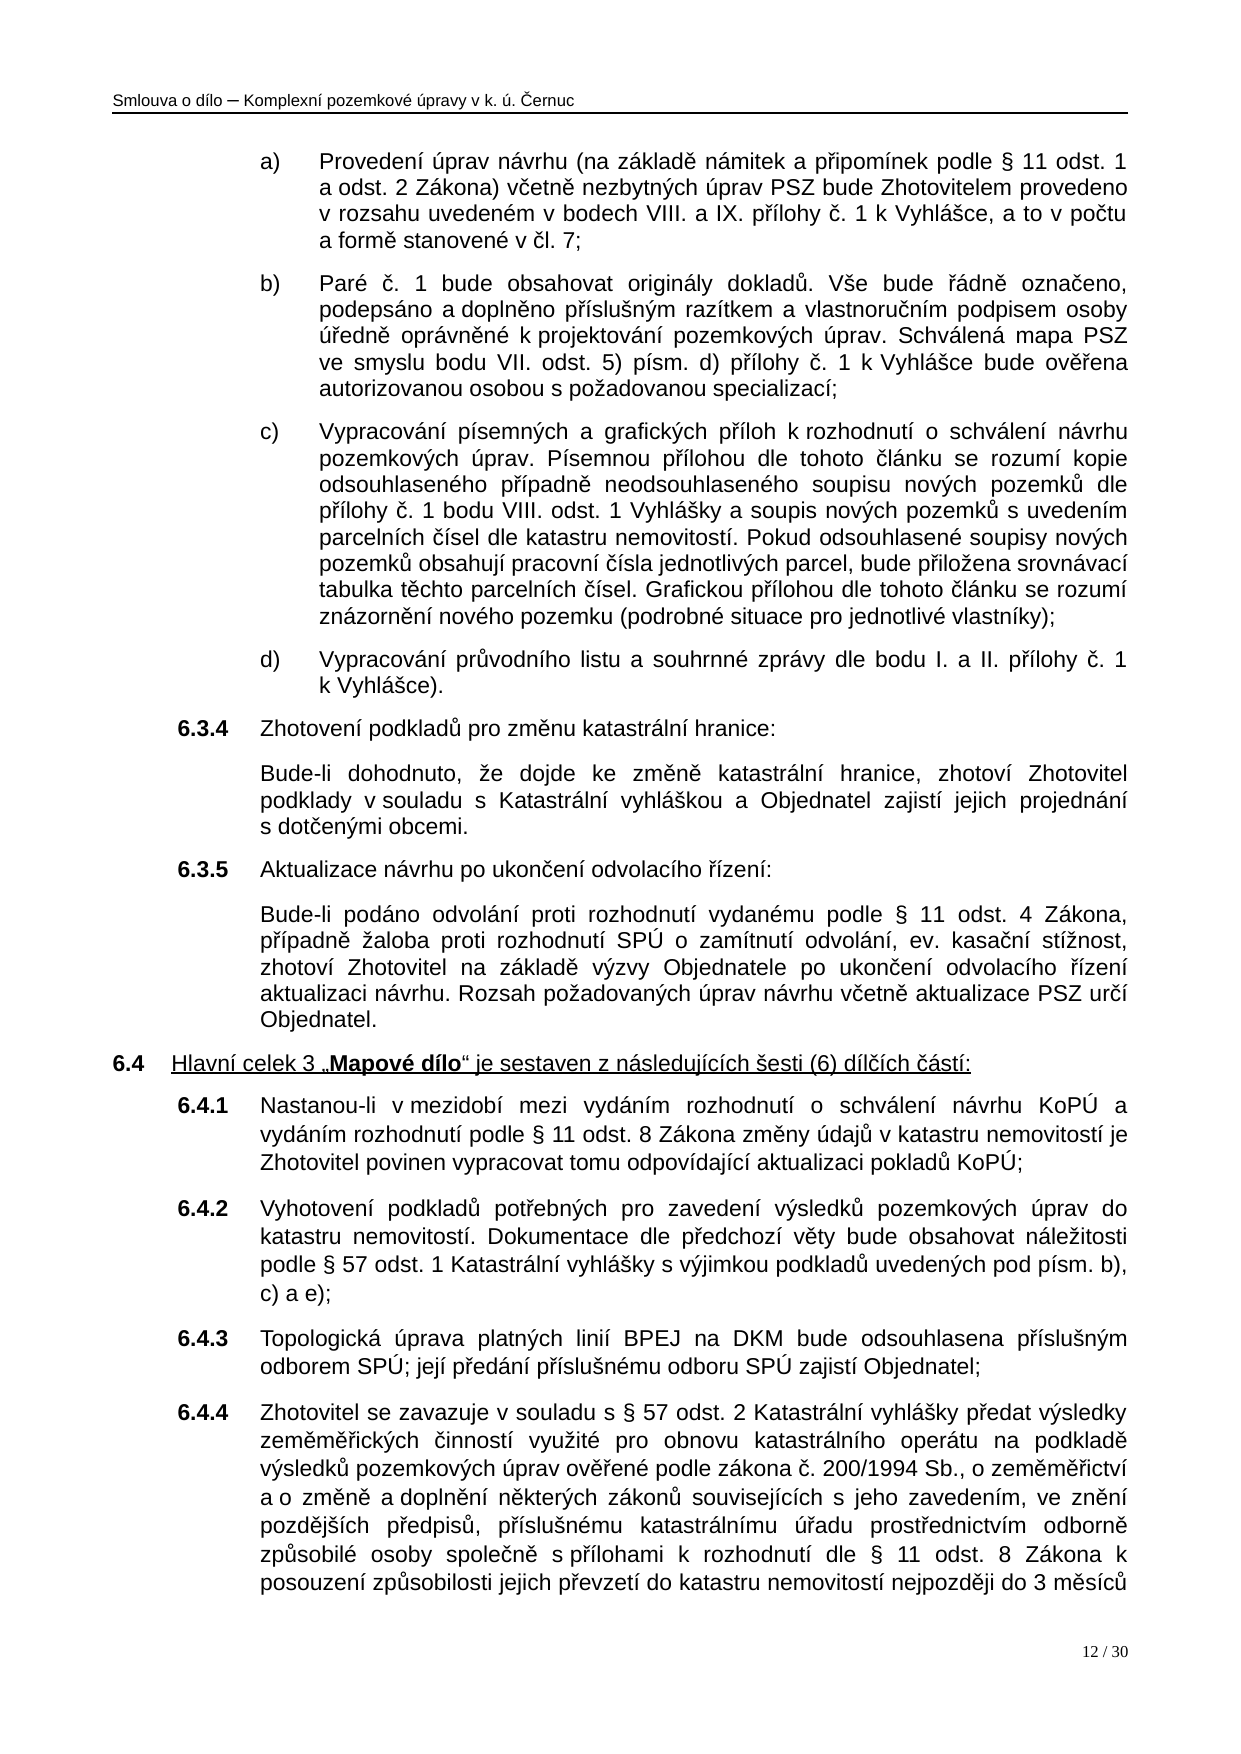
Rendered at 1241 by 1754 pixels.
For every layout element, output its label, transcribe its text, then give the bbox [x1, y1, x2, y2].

list Bude-li dohodnuto, že dojde ke změně katastrální hranice, zhotoví Zhotovitel podklady v souladu s Katastrální vyhláškou a Objednatel zajistí jejich projednání s dotčenými obcemi. [260, 760, 1128, 839]
list Vypracování písemných a grafických příloh k rozhodnutí o schválení návrhu pozemkových úprav. Písemnou přílohou dle tohoto článku se rozumí kopie odsouhlaseného případně neodsouhlaseného soupisu nových pozemků dle přílohy č. 1 bodu VIII. odst. 1 Vyhlášky a soupis nových pozemků s uvedením parcelních čísel dle katastru nemovitostí. Pokud odsouhlasené soupisy nových pozemků obsahují pracovní čísla jednotlivých parcel, bude přiložena srovnávací tabulka těchto parcelních čísel. Grafickou přílohou dle tohoto článku se rozumí znázornění nového pozemku (podrobné situace pro jednotlivé vlastníky); [260, 418, 1128, 629]
text Nastanou-li v mezidobí mezi vydáním rozhodnutí o schválení návrhu KoPÚ a vydáním rozhodnutí podle § 11 odst. 8 Zákona změny údajů v katastru nemovitostí je Zhotovitel povinen vypracovat tomu odpovídající aktualizaci pokladů KoPÚ; [177, 1092, 1128, 1176]
text Vyhotovení podkladů potřebných pro zavedení výsledků pozemkových úprav do katastru nemovitostí. Dokumentace dle předchozí věty bude obsahovat náležitosti podle § 57 odst. 1 Katastrální vyhlášky s výjimkou podkladů uvedených pod písm. b), c) a e); [177, 1194, 1128, 1306]
list Provedení úprav návrhu (na základě námitek a připomínek podle § 11 odst. 1 a odst. 2 Zákona) včetně nezbytných úprav PSZ bude Zhotovitelem provedeno v rozsahu uvedeném v bodech VIII. a IX. přílohy č. 1 k Vyhlášce, a to v počtu a formě stanovené v čl. 7; [260, 148, 1128, 253]
text Aktualizace návrhu po ukončení odvolacího řízení: [177, 856, 1128, 882]
text Topologická úprava platných linií BPEJ na DKM bude odsouhlasena příslušným odborem SPÚ; její předání příslušnému odboru SPÚ zajistí Objednatel; [177, 1325, 1128, 1380]
text Zhotovení podkladů pro změnu katastrální hranice: [177, 715, 1128, 741]
list Bude-li podáno odvolání proti rozhodnutí vydanému podle § 11 odst. 4 Zákona, případně žaloba proti rozhodnutí SPÚ o zamítnutí odvolání, ev. kasační stížnost, zhotoví Zhotovitel na základě výzvy Objednatele po ukončení odvolacího řízení aktualizaci návrhu. Rozsah požadovaných úprav návrhu včetně aktualizace PSZ určí Objednatel. [260, 901, 1128, 1033]
text Hlavní celek 3 „Mapové dílo“ je sestaven z následujících šesti (6) dílčích částí: [112, 1049, 1128, 1076]
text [177, 1398, 1128, 1595]
list Vypracování průvodního listu a souhrnné zprávy dle bodu I. a II. přílohy č. 1 k Vyhlášce). [260, 646, 1128, 698]
list Paré č. 1 bude obsahovat originály dokladů. Vše bude řádně označeno, podepsáno a doplněno příslušným razítkem a vlastnoručním podpisem osoby úředně oprávněné k projektování pozemkových úprav. Schválená mapa PSZ ve smyslu bodu VII. odst. 5) písm. d) přílohy č. 1 k Vyhlášce bude ověřena autorizovanou osobou s požadovanou specializací; [260, 270, 1128, 402]
